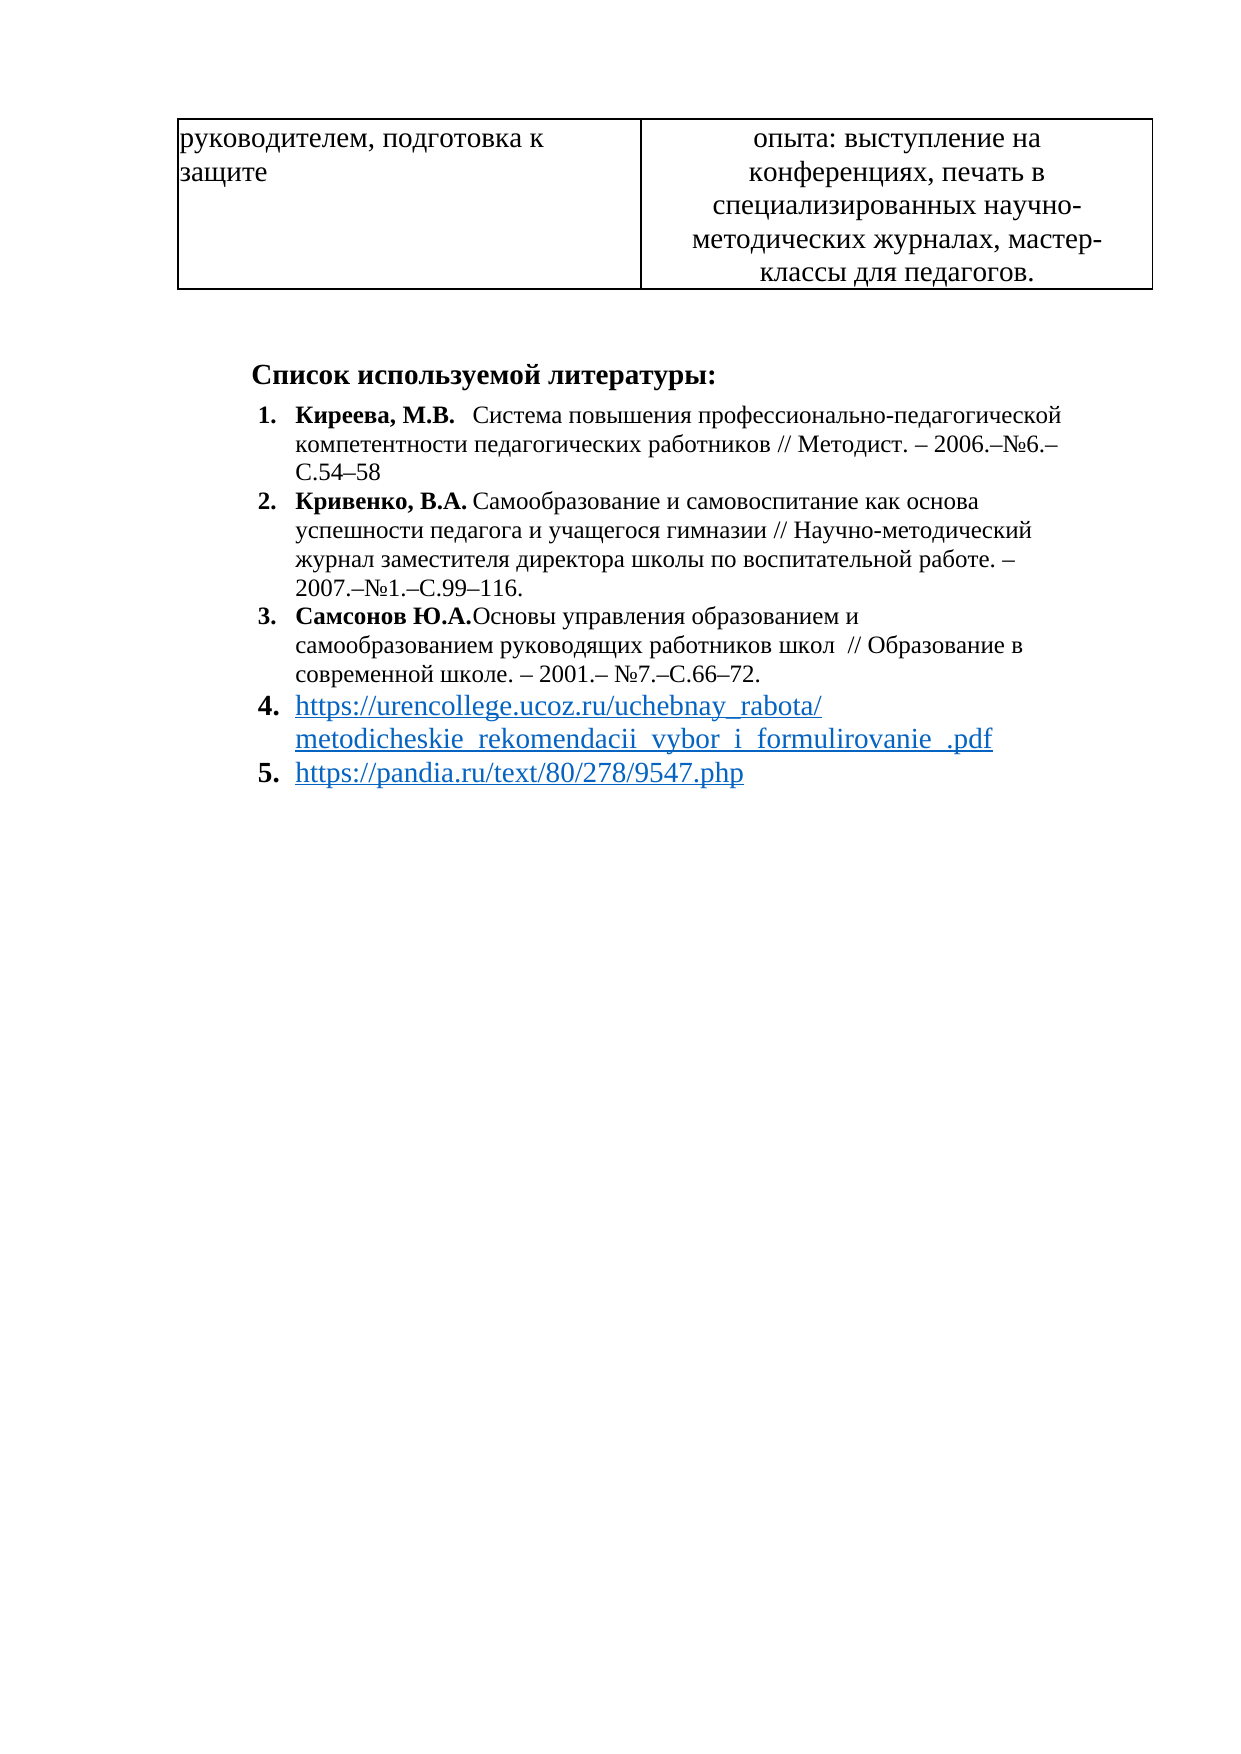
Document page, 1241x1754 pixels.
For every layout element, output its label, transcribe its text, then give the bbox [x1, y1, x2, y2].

list https://urencollege.ucoz.ru/uchebnay_rabota/metodicheskie_rekomendacii_vybor_i_formulirovanie_.pdf [258, 688, 1152, 755]
text Список используемой литературы: [177, 357, 1152, 391]
list Киреева, М.В. Система повышения профессионально-педагогической компетентности педагогических работников // Методист. – 2006.–№6.–С.54–58 [258, 400, 1074, 486]
list Самсонов Ю.А. Основы управления образованием и самообразованием руководящих работников школ // Образование в современной школе. – 2001.– №7.–С.66–72. [258, 601, 1063, 688]
list Кривенко, В.А. Самообразование и самовоспитание как основа успешности педагога и учащегося гимназии // Научно-методический журнал заместителя директора школы по воспитательной работе. – 2007.–№1.–С.99–116. [258, 486, 1078, 601]
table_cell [179, 120, 640, 288]
list https://pandia.ru/text/80/278/9547.php [258, 755, 1152, 788]
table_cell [642, 120, 1152, 288]
